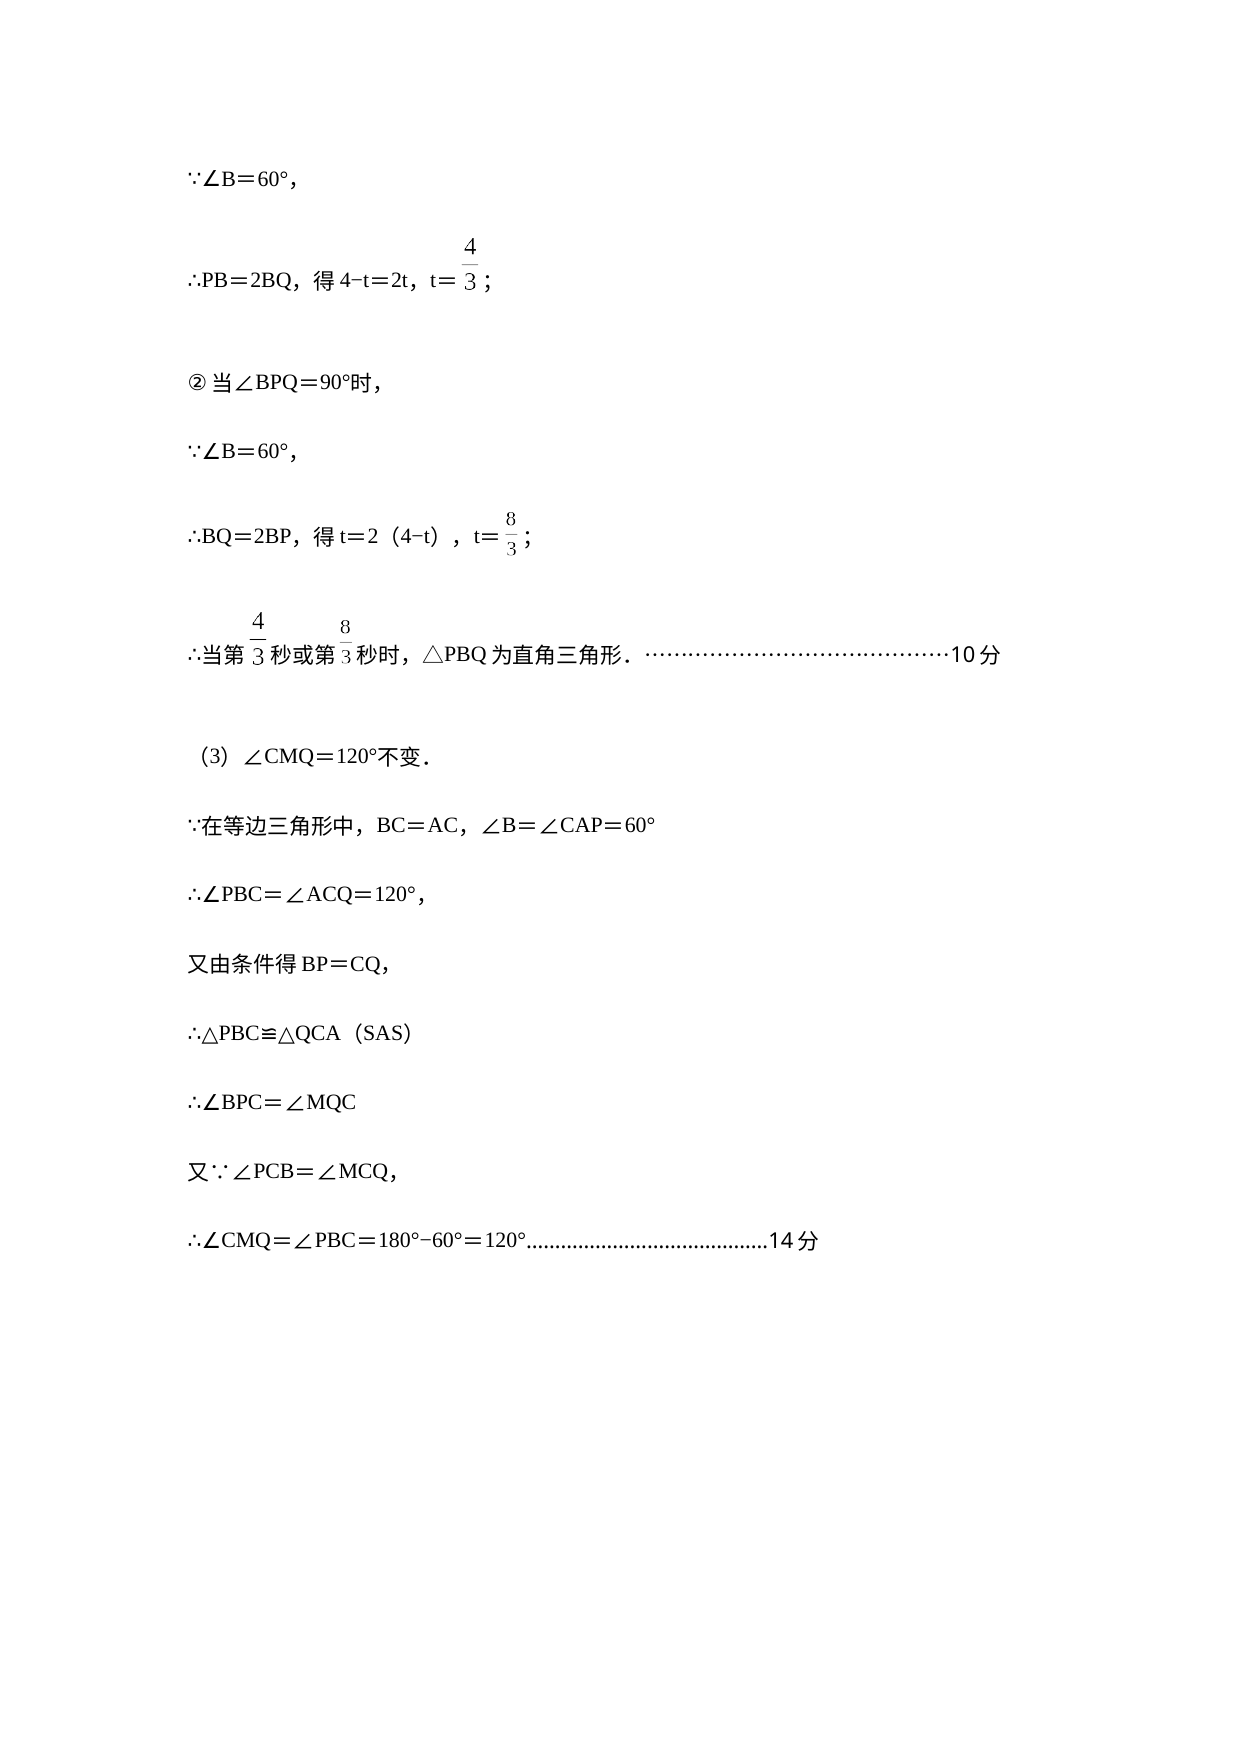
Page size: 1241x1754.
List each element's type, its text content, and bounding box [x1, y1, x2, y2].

text ∴BQ＝2BP，得t＝2（4−t），t＝； [187, 504, 1053, 569]
text 又由条件得BP＝CQ， [187, 947, 1053, 979]
text ∴∠CMQ＝∠PBC＝180°−60°＝120°……………………………………14分 [187, 1224, 1053, 1256]
text ∴∠PBC＝∠ACQ＝120°， [187, 878, 1053, 910]
text ②当∠BPQ＝90°时， [187, 365, 1053, 398]
text ∴当第秒或第秒时，△PBQ为直角三角形．……………………………………10分 [187, 605, 1053, 703]
text ∵在等边三角形中，BC＝AC，∠B＝∠CAP＝60° [187, 809, 1053, 841]
text （3）∠CMQ＝120°不变． [187, 739, 1053, 772]
text ∵∠B＝60°， [187, 162, 1053, 194]
text ∴PB＝2BQ，得4−t＝2t，t＝； [187, 231, 1053, 329]
text ∴△PBC≌△QCA（SAS） [187, 1016, 1053, 1049]
text ∴∠BPC＝∠MQC [187, 1085, 1053, 1118]
text 又∵∠PCB＝∠MCQ， [187, 1154, 1053, 1187]
text ∵∠B＝60°， [187, 434, 1053, 467]
